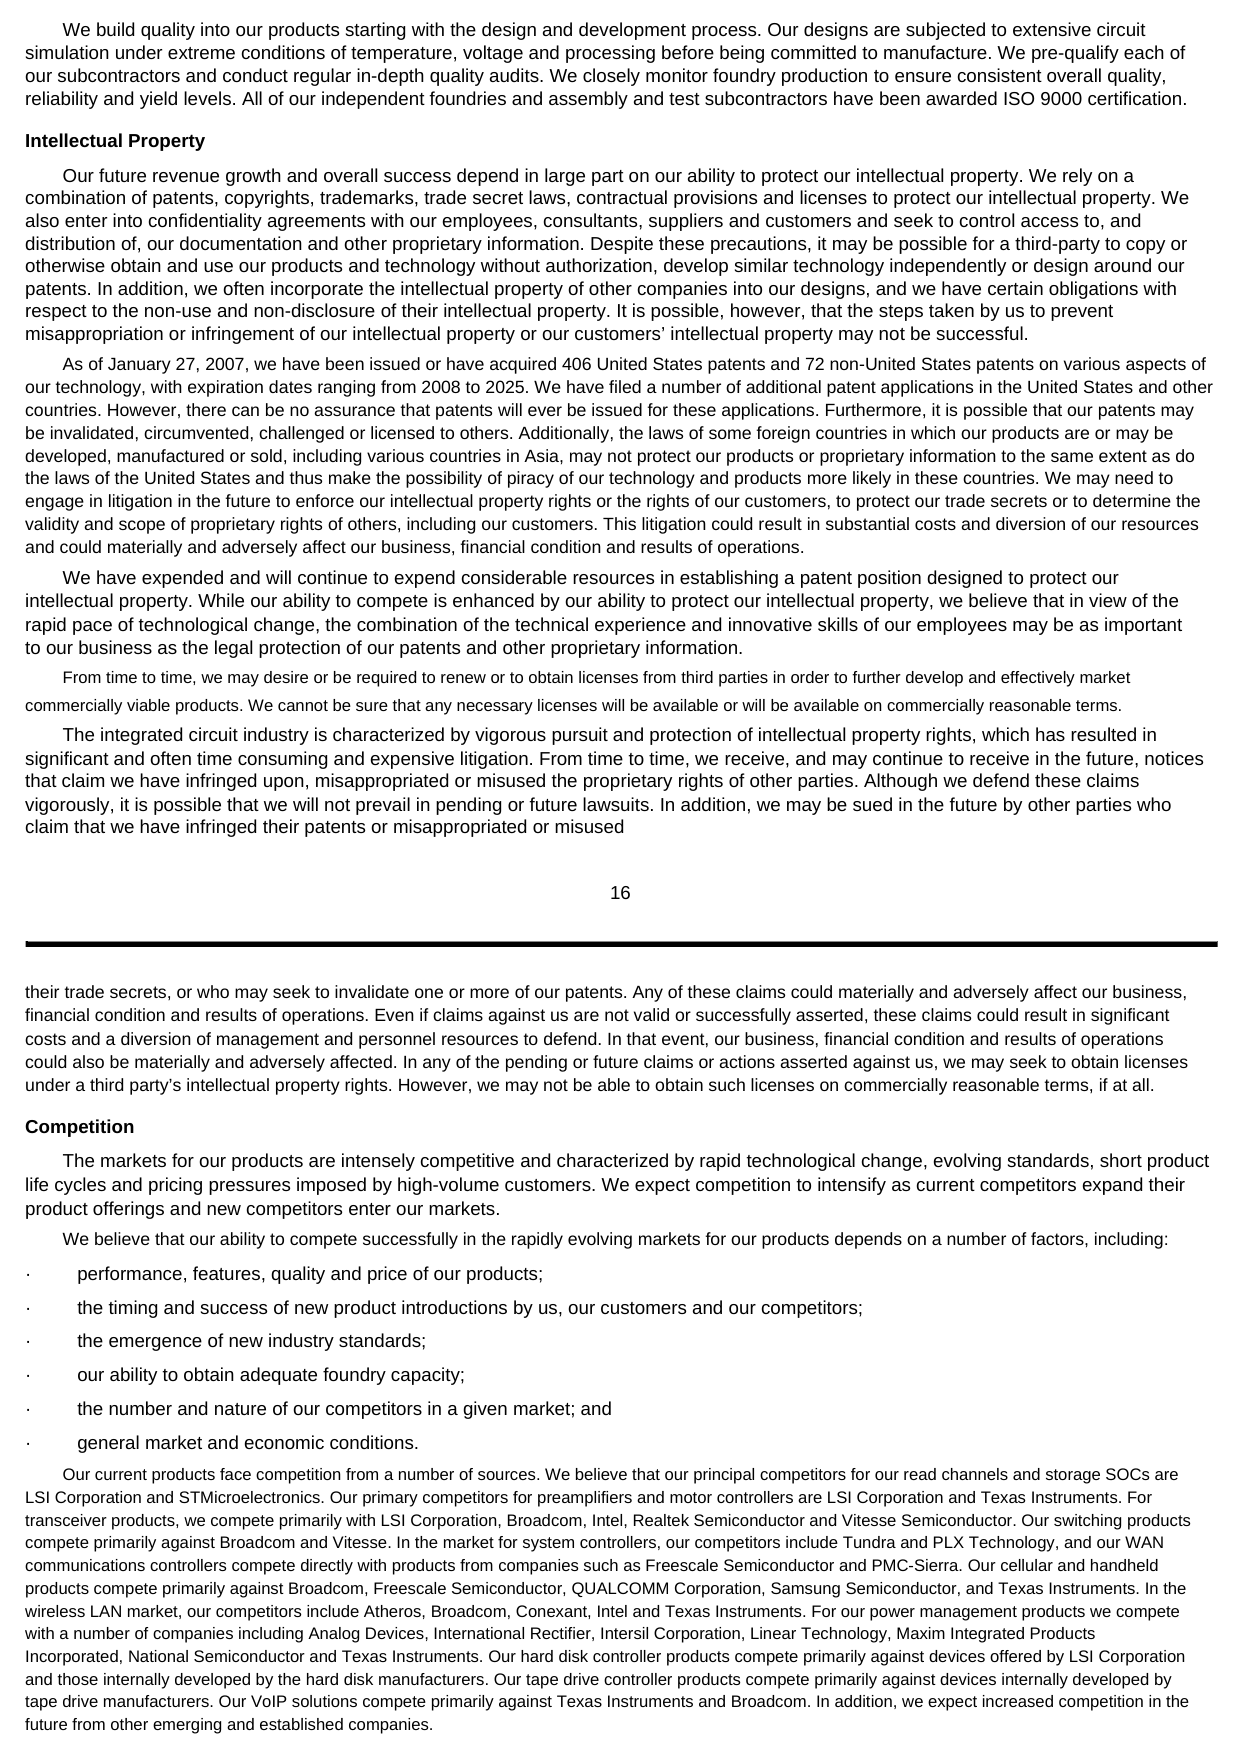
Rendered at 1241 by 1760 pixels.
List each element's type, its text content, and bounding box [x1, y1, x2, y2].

picture [25, 941, 1218, 947]
text their trade secrets, or who may seek to invalidate one or more of our patents. Any of these claims could materially and adversely affect our business, financial condition and results of operations. Even if claims against us are not valid or successfully asserted, these claims could result in significant costs and a diversion of management and personnel resources to defend. In that event, our business, financial condition and results of operations could also be materially and adversely affected. In any of the pending or future claims or actions asserted against us, we may seek to obtain licenses under a third party’s intellectual property rights. However, we may not be able to obtain such licenses on commercially reasonable terms, if at all. [25, 981, 1211, 1096]
text We have expended and will continue to expend considerable resources in establishing a patent position designed to protect our intellectual property. While our ability to compete is enhanced by our ability to protect our intellectual property, we believe that in view of the rapid pace of technological change, the combination of the technical experience and innovative skills of our employees may be as important to our business as the legal protection of our patents and other proprietary information. [25, 567, 1203, 658]
text As of January 27, 2007, we have been issued or have acquired 406 United States patents and 72 non-United States patents on various aspects of our technology, with expiration dates ranging from 2008 to 2025. We have filed a number of additional patent applications in the United States and other countries. However, there can be no assurance that patents will ever be issued for these applications. Furthermore, it is possible that our patents may be invalidated, circumvented, challenged or licensed to others. Additionally, the laws of some foreign countries in which our products are or may be developed, manufactured or sold, including various countries in Asia, may not protect our products or proprietary information to the same extent as do the laws of the United States and thus make the possibility of piracy of our technology and products more likely in these countries. We may need to engage in litigation in the future to enforce our intellectual property rights or the rights of our customers, to protect our trade secrets or to determine the validity and scope of proprietary rights of others, including our customers. This litigation could result in substantial costs and diversion of our resources and could materially and adversely affect our business, financial condition and results of operations. [25, 354, 1215, 557]
text We believe that our ability to compete successfully in the rapidly evolving markets for our products depends on a number of factors, including: [62, 1229, 1215, 1249]
text 16 [25, 881, 1215, 903]
text Intellectual Property [25, 130, 1215, 152]
list the number and nature of our competitors in a given market; and [25, 1398, 1215, 1419]
text Our current products face competition from a number of sources. We believe that our principal competitors for our read channels and storage SOCs are LSI Corporation and STMicroelectronics. Our primary competitors for preamplifiers and motor controllers are LSI Corporation and Texas Instruments. For transceiver products, we compete primarily with LSI Corporation, Broadcom, Intel, Realtek Semiconductor and Vitesse Semiconductor. Our switching products compete primarily against Broadcom and Vitesse. In the market for system controllers, our competitors include Tundra and PLX Technology, and our WAN communications controllers compete directly with products from companies such as Freescale Semiconductor and PMC-Sierra. Our cellular and handheld products compete primarily against Broadcom, Freescale Semiconductor, QUALCOMM Corporation, Samsung Semiconductor, and Texas Instruments. In the wireless LAN market, our competitors include Atheros, Broadcom, Conexant, Intel and Texas Instruments. For our power management products we compete with a number of companies including Analog Devices, International Rectifier, Intersil Corporation, Linear Technology, Maxim Integrated Products Incorporated, National Semiconductor and Texas Instruments. Our hard disk controller products compete primarily against devices offered by LSI Corporation and those internally developed by the hard disk manufacturers. Our tape drive controller products compete primarily against devices internally developed by tape drive manufacturers. Our VoIP solutions compete primarily against Texas Instruments and Broadcom. In addition, we expect increased competition in the future from other emerging and established companies. [25, 1465, 1197, 1734]
list the timing and success of new product introductions by us, our customers and our competitors; [25, 1296, 1215, 1318]
list our ability to obtain adequate foundry capacity; [25, 1364, 1215, 1386]
text We build quality into our products starting with the design and development process. Our designs are subjected to extensive circuit simulation under extreme conditions of temperature, voltage and processing before being committed to manufacture. We pre-qualify each of our subcontractors and conduct regular in-depth quality audits. We closely monitor foundry production to ensure consistent overall quality, reliability and yield levels. All of our independent foundries and assembly and test subcontractors have been awarded ISO 9000 certification. [25, 18, 1207, 109]
list the emergence of new industry standards; [25, 1330, 1215, 1352]
text Competition [25, 1116, 1215, 1138]
list general market and economic conditions. [25, 1431, 1215, 1453]
text The integrated circuit industry is characterized by vigorous pursuit and protection of intellectual property rights, which has resulted in significant and often time consuming and expensive litigation. From time to time, we receive, and may continue to receive in the future, notices that claim we have infringed upon, misappropriated or misused the proprietary rights of other parties. Although we defend these claims vigorously, it is possible that we will not prevail in pending or future lawsuits. In addition, we may be sued in the future by other parties who claim that we have infringed their patents or misappropriated or misused [25, 724, 1207, 838]
text From time to time, we may desire or be required to renew or to obtain licenses from third parties in order to further develop and effectively market commercially viable products. We cannot be sure that any necessary licenses will be available or will be available on commercially reasonable terms. [25, 668, 1163, 714]
text The markets for our products are intensely competitive and characterized by rapid technological change, evolving standards, short product life cycles and pricing pressures imposed by high-volume customers. We expect competition to intensify as current competitors expand their product offerings and new competitors enter our markets. [25, 1150, 1215, 1219]
list performance, features, quality and price of our products; [25, 1263, 1215, 1284]
text Our future revenue growth and overall success depend in large part on our ability to protect our intellectual property. We rely on a combination of patents, copyrights, trademarks, trade secret laws, contractual provisions and licenses to protect our intellectual property. We also enter into confidentiality agreements with our employees, consultants, suppliers and customers and seek to control access to, and distribution of, our documentation and other proprietary information. Despite these precautions, it may be possible for a third-party to copy or otherwise obtain and use our products and technology without authorization, develop similar technology independently or design around our patents. In addition, we often incorporate the intellectual property of other companies into our designs, and we have certain obligations with respect to the non-use and non-disclosure of their intellectual property. It is possible, however, that the steps taken by us to prevent misappropriation or infringement of our intellectual property or our customers’ intellectual property may not be successful. [25, 164, 1209, 344]
